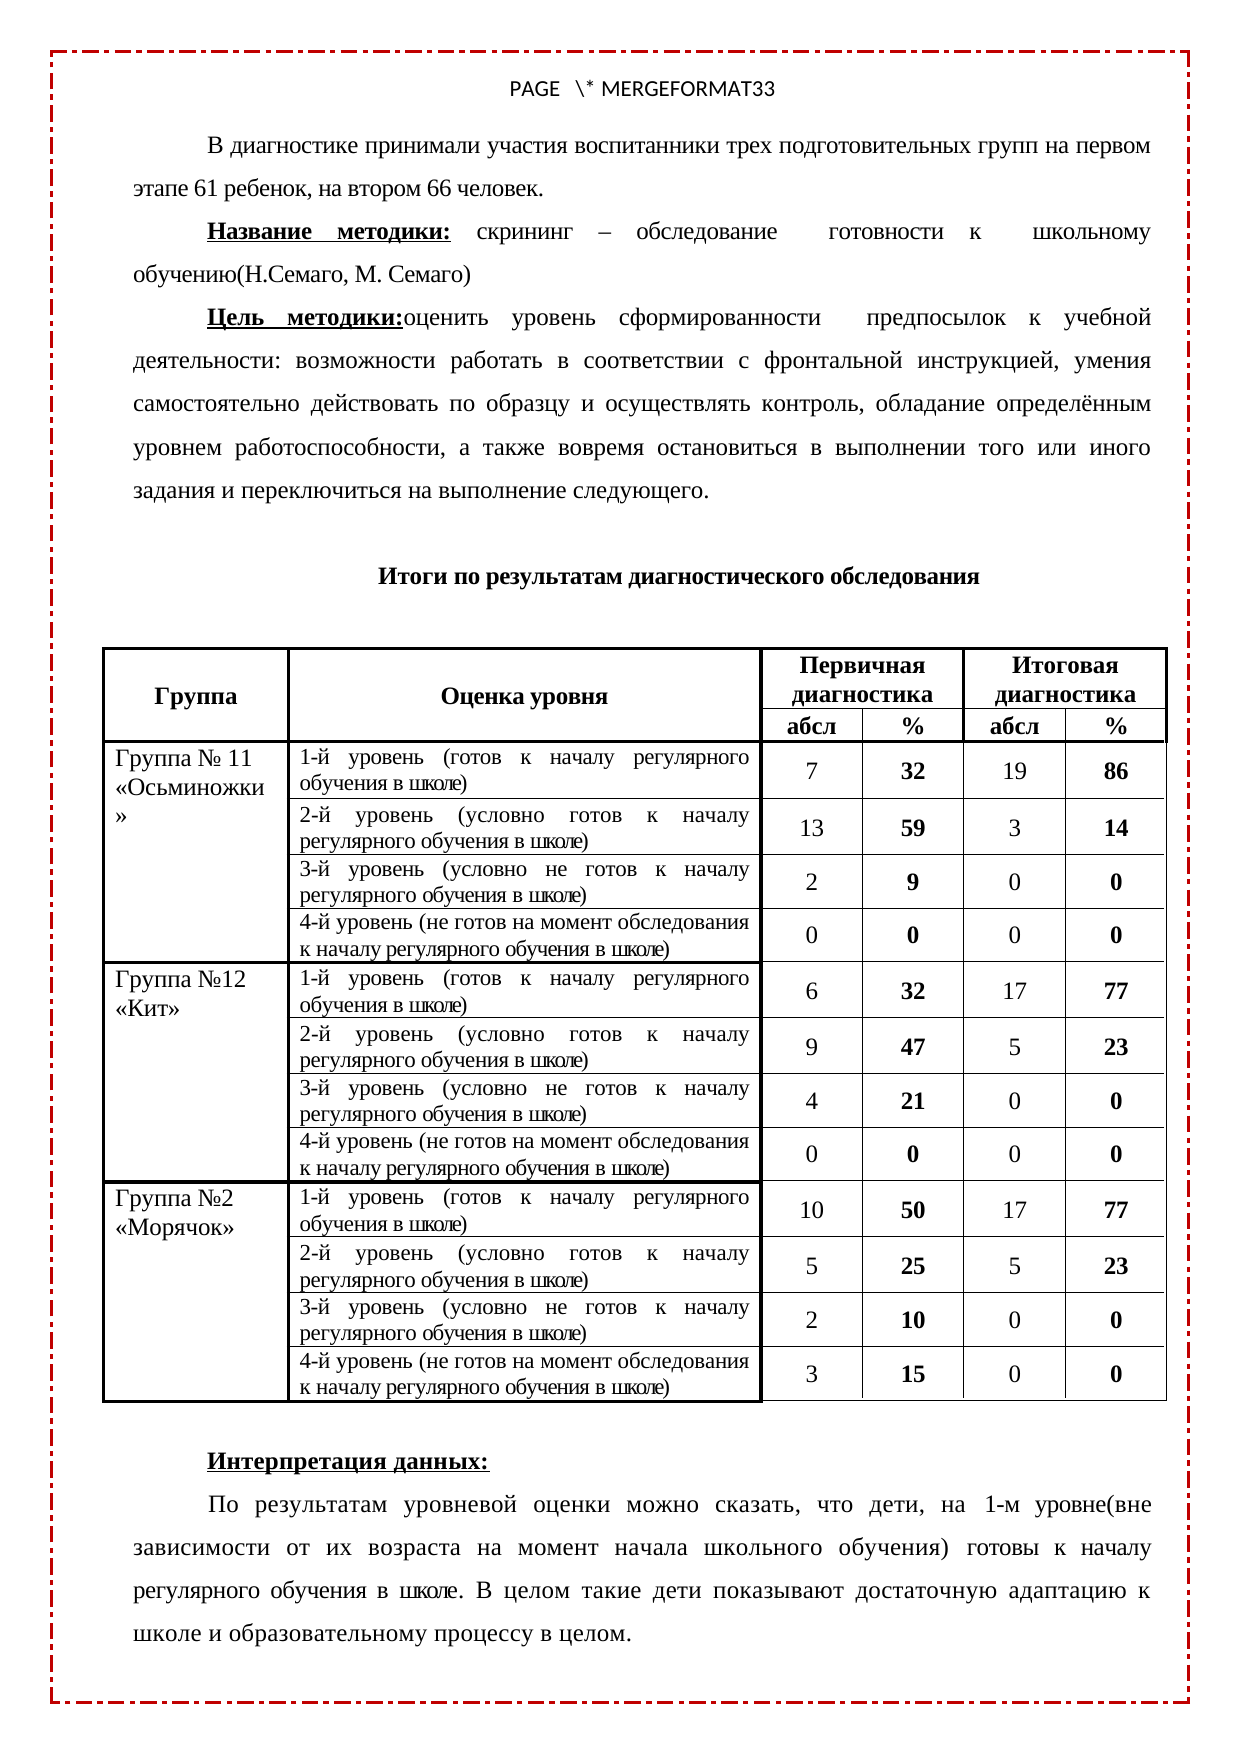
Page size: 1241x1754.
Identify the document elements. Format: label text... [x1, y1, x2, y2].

table_cell 13 [763, 799, 862, 854]
table_cell 4 [763, 1074, 862, 1127]
table_cell 23 [1066, 1017, 1166, 1073]
table_cell 2 [763, 1293, 862, 1346]
table_cell 0 [763, 1128, 862, 1180]
table_cell 21 [863, 1074, 963, 1127]
table_cell 9 [763, 1018, 862, 1073]
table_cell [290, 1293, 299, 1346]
table_cell 10 [763, 1181, 862, 1236]
text Интерпретация данных: [133, 1446, 1152, 1474]
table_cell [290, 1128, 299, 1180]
table_cell 0 [1065, 1346, 1166, 1399]
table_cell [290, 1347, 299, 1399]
table_cell 47 [863, 1018, 963, 1073]
table_cell 0 [964, 1074, 1065, 1127]
table_cell 86 [1066, 740, 1166, 798]
table_cell абсл [965, 709, 1065, 740]
table_cell 0 [1066, 1073, 1166, 1127]
table_cell 77 [1066, 1180, 1166, 1236]
table_cell 15 [862, 1347, 964, 1399]
table_cell 6 [763, 962, 862, 1017]
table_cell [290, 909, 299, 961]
table_cell 0 [964, 1293, 1065, 1346]
text Итоги по результатам диагностического обследования [133, 561, 1152, 590]
table_cell 10 [863, 1293, 963, 1346]
table_cell Группа №12 «Кит» [105, 964, 287, 1180]
table_cell 3 [964, 799, 1065, 854]
table_cell 5 [964, 1018, 1065, 1073]
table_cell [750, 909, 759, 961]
table_header Группа [105, 650, 287, 740]
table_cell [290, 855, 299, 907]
table_cell 23 [1066, 1236, 1166, 1292]
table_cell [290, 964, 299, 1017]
table_cell 2-й уровень (условно готов к началу регулярного обучения в школе) [290, 1237, 759, 1292]
table_cell 0 [1066, 908, 1166, 961]
table_header Первичная диагностика [763, 650, 962, 708]
table_cell 0 [863, 909, 963, 961]
text В диагностике принимали участия воспитанники трех подготовительных групп на первом этапе 61 ребенок, на втором 66 человек. [133, 130, 1152, 202]
table_cell 5 [964, 1237, 1065, 1292]
table_header Итоговая диагностика [965, 650, 1165, 708]
table_header Оценка уровня [290, 650, 759, 740]
table_cell 0 [863, 1128, 963, 1180]
table_cell % [1066, 709, 1165, 740]
table_cell % [863, 709, 962, 740]
table_cell 2-й уровень (условно готов к началу регулярного обучения в школе) [290, 799, 759, 854]
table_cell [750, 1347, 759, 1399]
table_cell 50 [863, 1181, 963, 1236]
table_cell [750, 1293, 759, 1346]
table_cell 2-й уровень (условно готов к началу регулярного обучения в школе) [290, 1018, 759, 1073]
table_cell 25 [863, 1237, 963, 1292]
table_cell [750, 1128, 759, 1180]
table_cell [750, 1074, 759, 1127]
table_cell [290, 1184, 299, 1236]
table_cell абсл [763, 709, 862, 740]
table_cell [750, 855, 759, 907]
table_cell 32 [863, 743, 963, 798]
table_cell 3 [763, 1347, 862, 1399]
table_cell 59 [863, 799, 963, 854]
table_cell 1-й уровень (готов к началу регулярного обучения в школе) [290, 743, 759, 798]
table_cell 2 [763, 855, 862, 907]
table_cell 0 [964, 1128, 1065, 1180]
table_cell 0 [1066, 1127, 1166, 1180]
table_cell 17 [964, 1181, 1065, 1236]
table_cell 0 [1066, 854, 1166, 907]
table_cell 0 [763, 909, 862, 961]
table_cell Группа № 11 «Осьминожки» [105, 743, 287, 961]
table_cell 0 [964, 909, 1065, 961]
text Цель методики:оценить уровень сформированности предпосылок к учебной деятельности: возможности работать в соответствии с фронтальной инструкцией, умения самостоятельно действовать по образцу и осуществлять контроль, обладание определённым уровнем работоспособности, а также вовремя остановиться в выполнении того или иного задания и переключиться на выполнение следующего. [133, 302, 1152, 503]
table_cell 17 [964, 962, 1065, 1017]
table_cell 19 [964, 743, 1065, 798]
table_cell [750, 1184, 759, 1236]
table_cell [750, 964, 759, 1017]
table_cell 0 [964, 855, 1065, 907]
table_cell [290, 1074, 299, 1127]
table_cell 9 [863, 855, 963, 907]
table_cell 5 [763, 1237, 862, 1292]
table_cell 77 [1066, 961, 1166, 1017]
table_cell 7 [763, 743, 862, 798]
table_cell Группа №2 «Морячок» [105, 1184, 287, 1399]
table_cell 32 [863, 962, 963, 1017]
text По результатам уровневой оценки можно сказать, что дети, на 1-м уровне(вне зависимости от их возраста на момент начала школьного обучения) готовы к началу регулярного обучения в школе. В целом такие дети показывают достаточную адаптацию к школе и образовательному процессу в целом. [133, 1489, 1152, 1647]
text Название методики: скрининг – обследование готовности к школьному обучению(Н.Семаго, М. Семаго) [133, 216, 1152, 288]
table_cell 0 [964, 1347, 1065, 1399]
table_cell 14 [1066, 798, 1166, 854]
table_cell 0 [1066, 1292, 1166, 1346]
